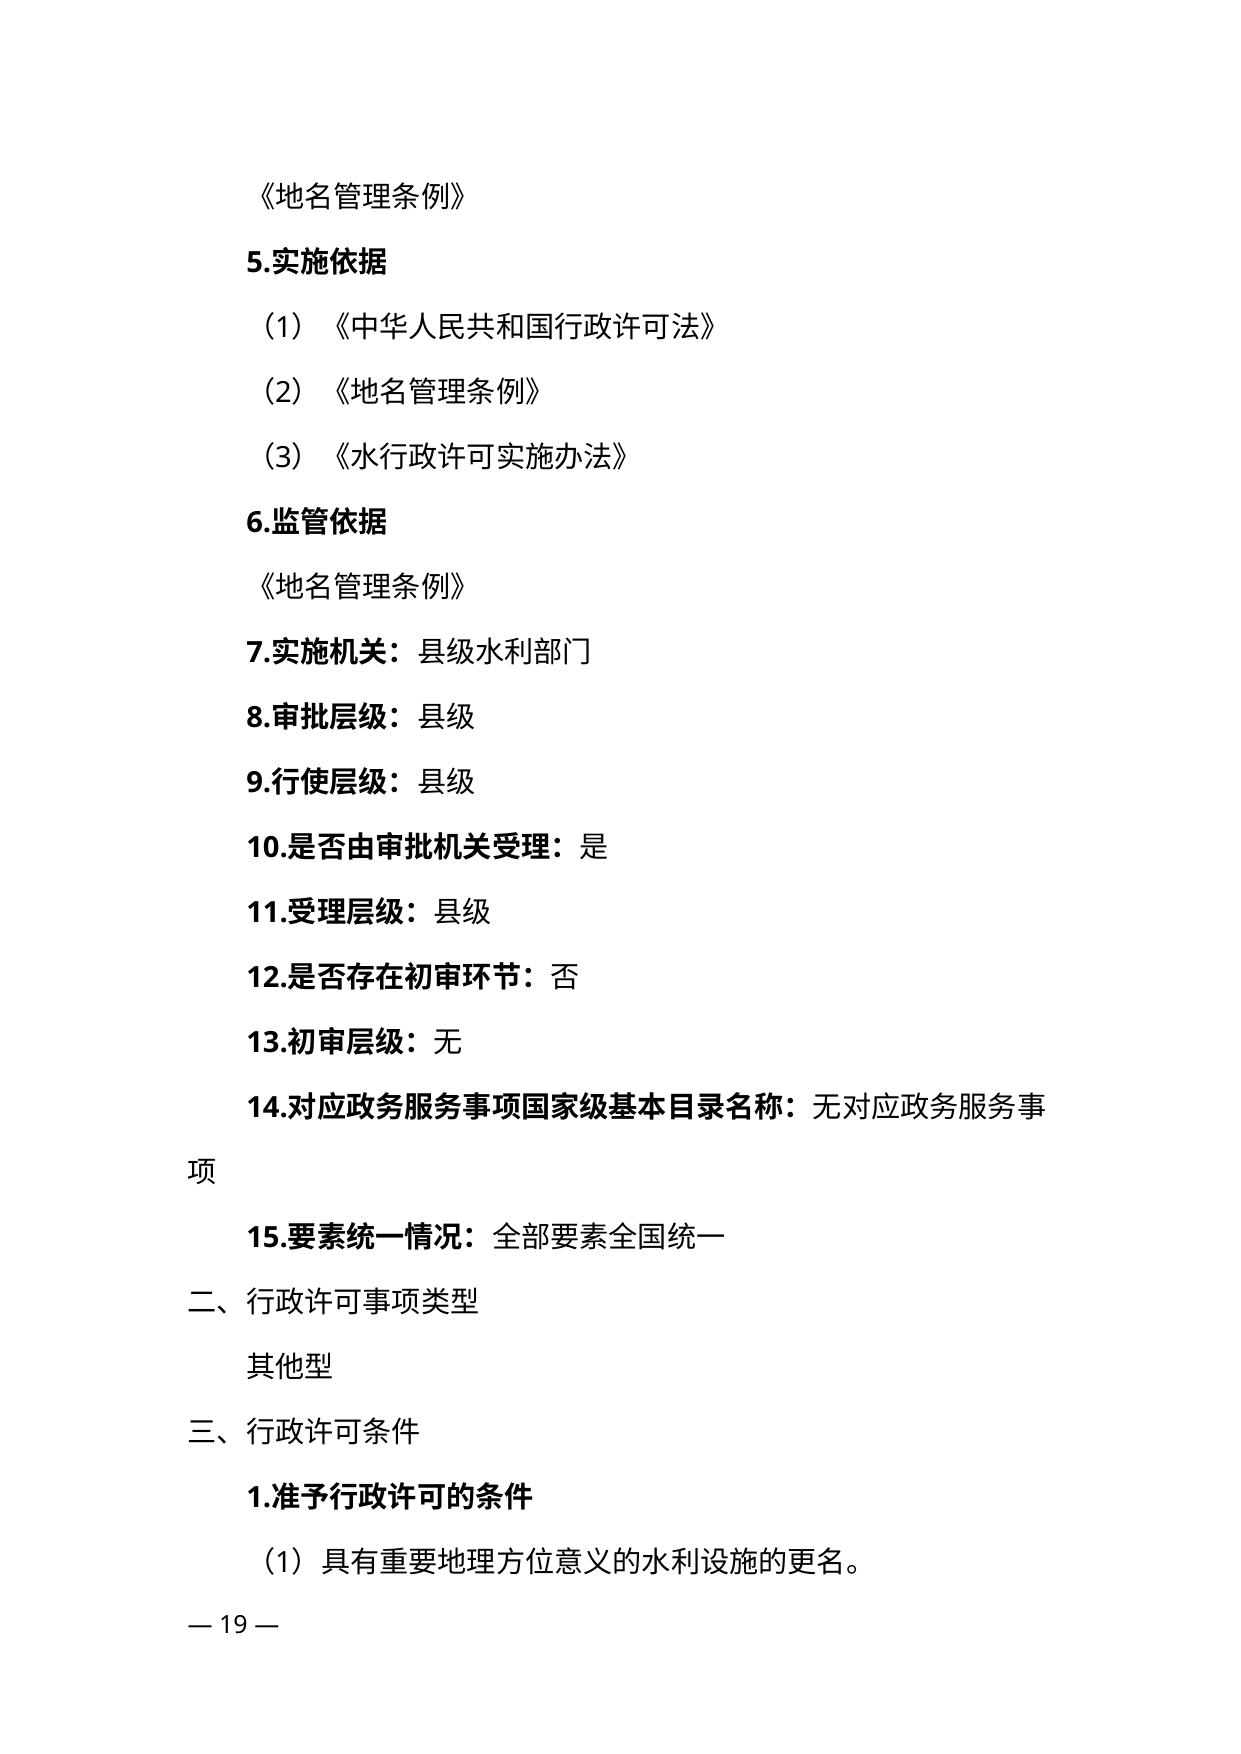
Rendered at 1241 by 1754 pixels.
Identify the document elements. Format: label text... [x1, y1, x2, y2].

list 1.准予行政许可的条件 [187, 1462, 1053, 1527]
text 13.初审层级：无 [187, 1007, 1053, 1072]
text 7.实施机关：县级水利部门 [187, 617, 1053, 682]
list 《地名管理条例》 [187, 162, 1053, 227]
text 11.受理层级：县级 [187, 877, 1053, 942]
text （1）具有重要地理方位意义的水利设施的更名。 [187, 1527, 1053, 1592]
list 行政许可事项类型 [187, 1267, 1053, 1332]
text 8.审批层级：县级 [187, 682, 1053, 747]
list （1）《中华人民共和国行政许可法》 [187, 292, 1053, 357]
list 5.实施依据 [187, 227, 1053, 292]
list （3）《水行政许可实施办法》 [187, 422, 1053, 487]
list （2）《地名管理条例》 [187, 357, 1053, 422]
list 《地名管理条例》 [187, 552, 1053, 617]
text 9.行使层级：县级 [187, 747, 1053, 812]
text 其他型 [187, 1332, 1053, 1397]
text 12.是否存在初审环节：否 [187, 942, 1053, 1007]
list 15.要素统一情况：全部要素全国统一 [187, 1202, 1053, 1267]
list 6.监管依据 [187, 487, 1053, 552]
list 行政许可条件 [187, 1397, 1053, 1462]
text 10.是否由审批机关受理：是 [187, 812, 1053, 877]
list 14.对应政务服务事项国家级基本目录名称：无对应政务服务事项 [187, 1072, 1053, 1202]
